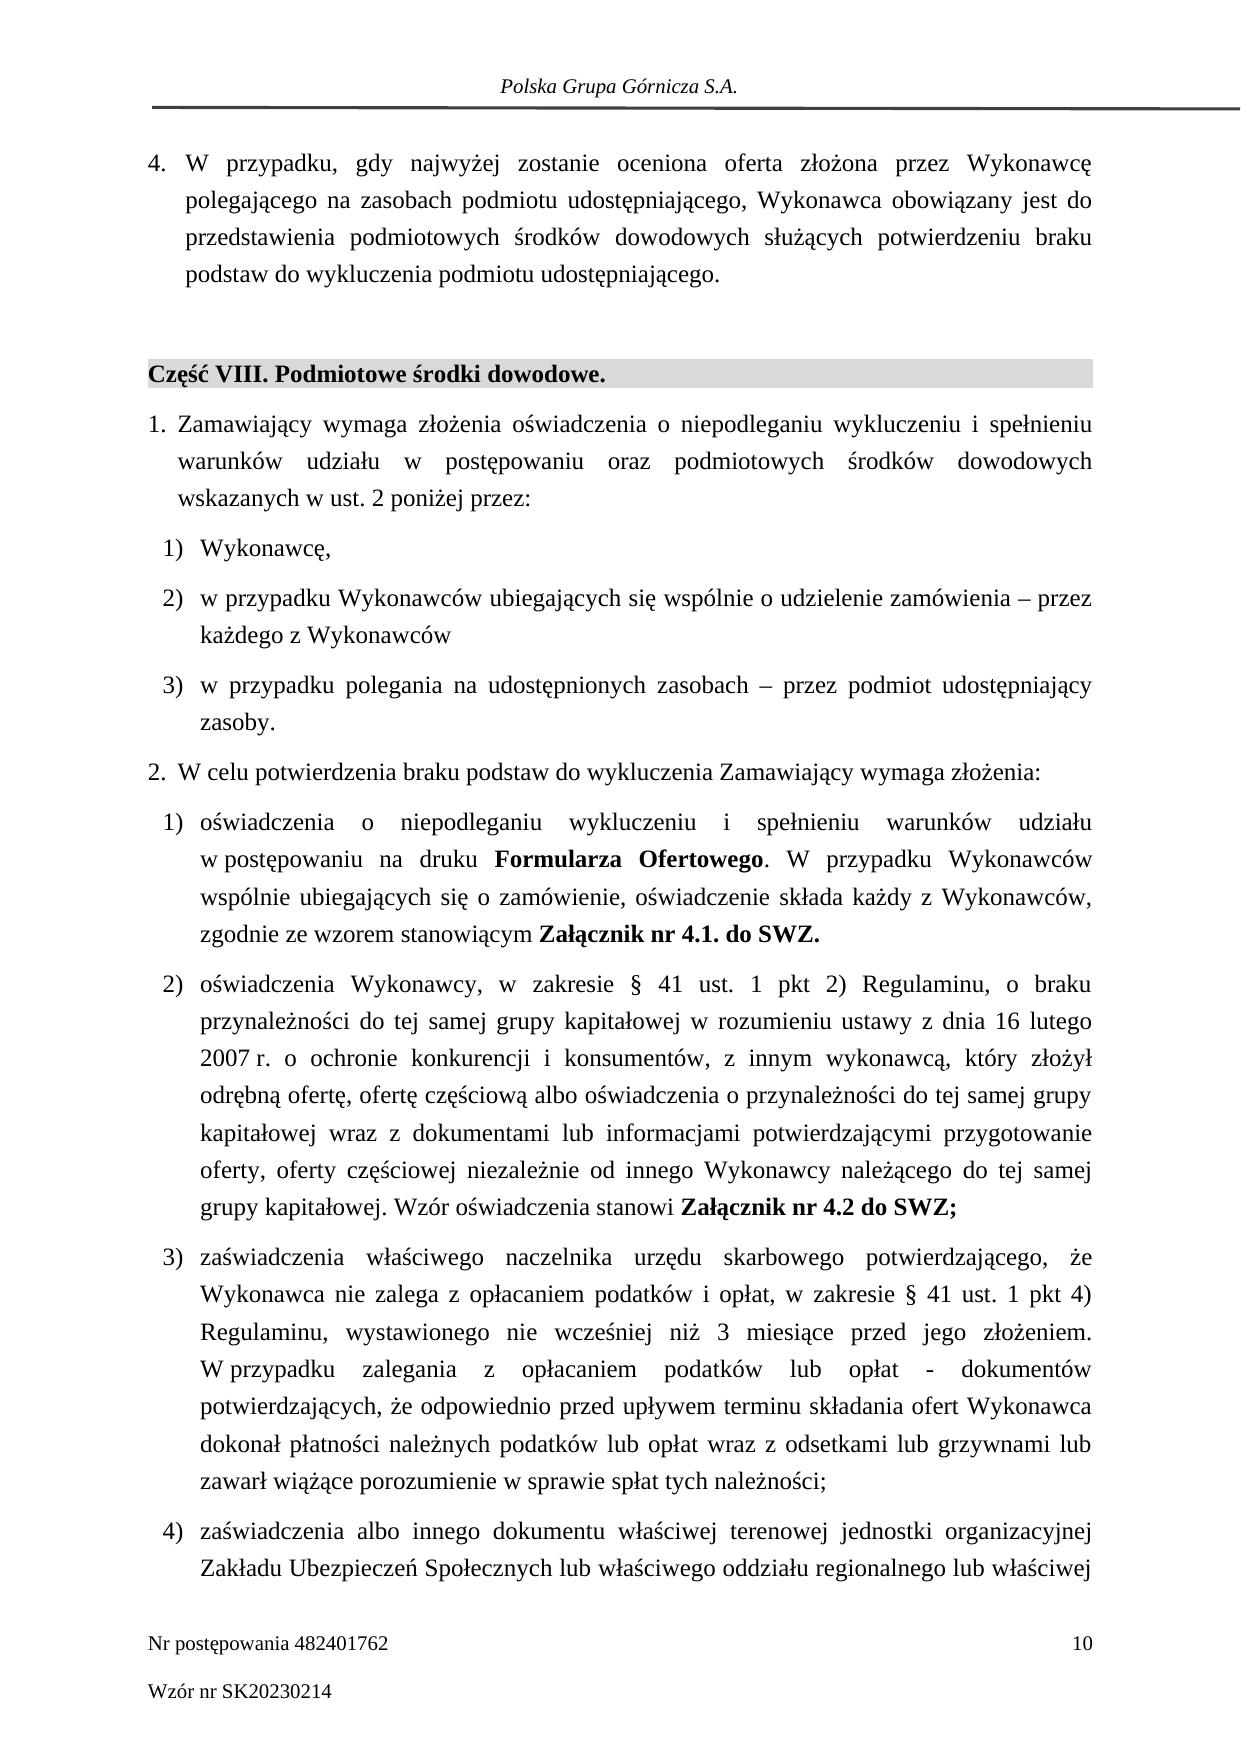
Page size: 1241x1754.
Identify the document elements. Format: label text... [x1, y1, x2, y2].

list W przypadku, gdy najwyżej zostanie oceniona oferta złożona przez Wykonawcę polegającego na zasobach podmiotu udostępniającego, Wykonawca obowiązany jest do przedstawienia podmiotowych środków dowodowych służących potwierdzeniu braku podstaw do wykluczenia podmiotu udostępniającego. [148, 148, 1093, 288]
list zaświadczenia właściwego naczelnika urzędu skarbowego potwierdzającego, że Wykonawca nie zalega z opłacaniem podatków i opłat, w zakresie § 41 ust. 1 pkt 4) Regulaminu, wystawionego nie wcześniej niż 3 miesiące przed jego złożeniem. W przypadku zalegania z opłacaniem podatków lub opłat - dokumentów potwierdzających, że odpowiednio przed upływem terminu składania ofert Wykonawca dokonał płatności należnych podatków lub opłat wraz z odsetkami lub grzywnami lub zawarł wiążące porozumienie w sprawie spłat tych należności; [162, 1242, 1093, 1495]
list W celu potwierdzenia braku podstaw do wykluczenia Zamawiający wymaga złożenia: [148, 757, 1093, 786]
list oświadczenia Wykonawcy, w zakresie § 41 ust. 1 pkt 2) Regulaminu, o braku przynależności do tej samej grupy kapitałowej w rozumieniu ustawy z dnia 16 lutego 2007 r. o ochronie konkurencji i konsumentów, z innym wykonawcą, który złożył odrębną ofertę, ofertę częściową albo oświadczenia o przynależności do tej samej grupy kapitałowej wraz z dokumentami lub informacjami potwierdzającymi przygotowanie oferty, oferty częściowej niezależnie od innego Wykonawcy należącego do tej samej grupy kapitałowej. Wzór oświadczenia stanowi Załącznik nr 4.2 do SWZ; [162, 969, 1093, 1221]
list Zamawiający wymaga złożenia oświadczenia o niepodleganiu wykluczeniu i spełnieniu warunków udziału w postępowaniu oraz podmiotowych środków dowodowych wskazanych w ust. 2 poniżej przez: [148, 409, 1093, 512]
list oświadczenia o niepodleganiu wykluczeniu i spełnieniu warunków udziału w postępowaniu na druku Formularza Ofertowego. W przypadku Wykonawców wspólnie ubiegających się o zamówienie, oświadczenie składa każdy z Wykonawców, zgodnie ze wzorem stanowiącym Załącznik nr 4.1. do SWZ. [162, 807, 1093, 948]
subtitle Część VIII. Podmiotowe środki dowodowe. [148, 359, 1093, 388]
list w przypadku Wykonawców ubiegających się wspólnie o udzielenie zamówienia – przez każdego z Wykonawców [162, 583, 1093, 649]
list w przypadku polegania na udostępnionych zasobach – przez podmiot udostępniający zasoby. [162, 670, 1093, 736]
list Wykonawcę, [162, 533, 1093, 562]
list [162, 1516, 1093, 1582]
